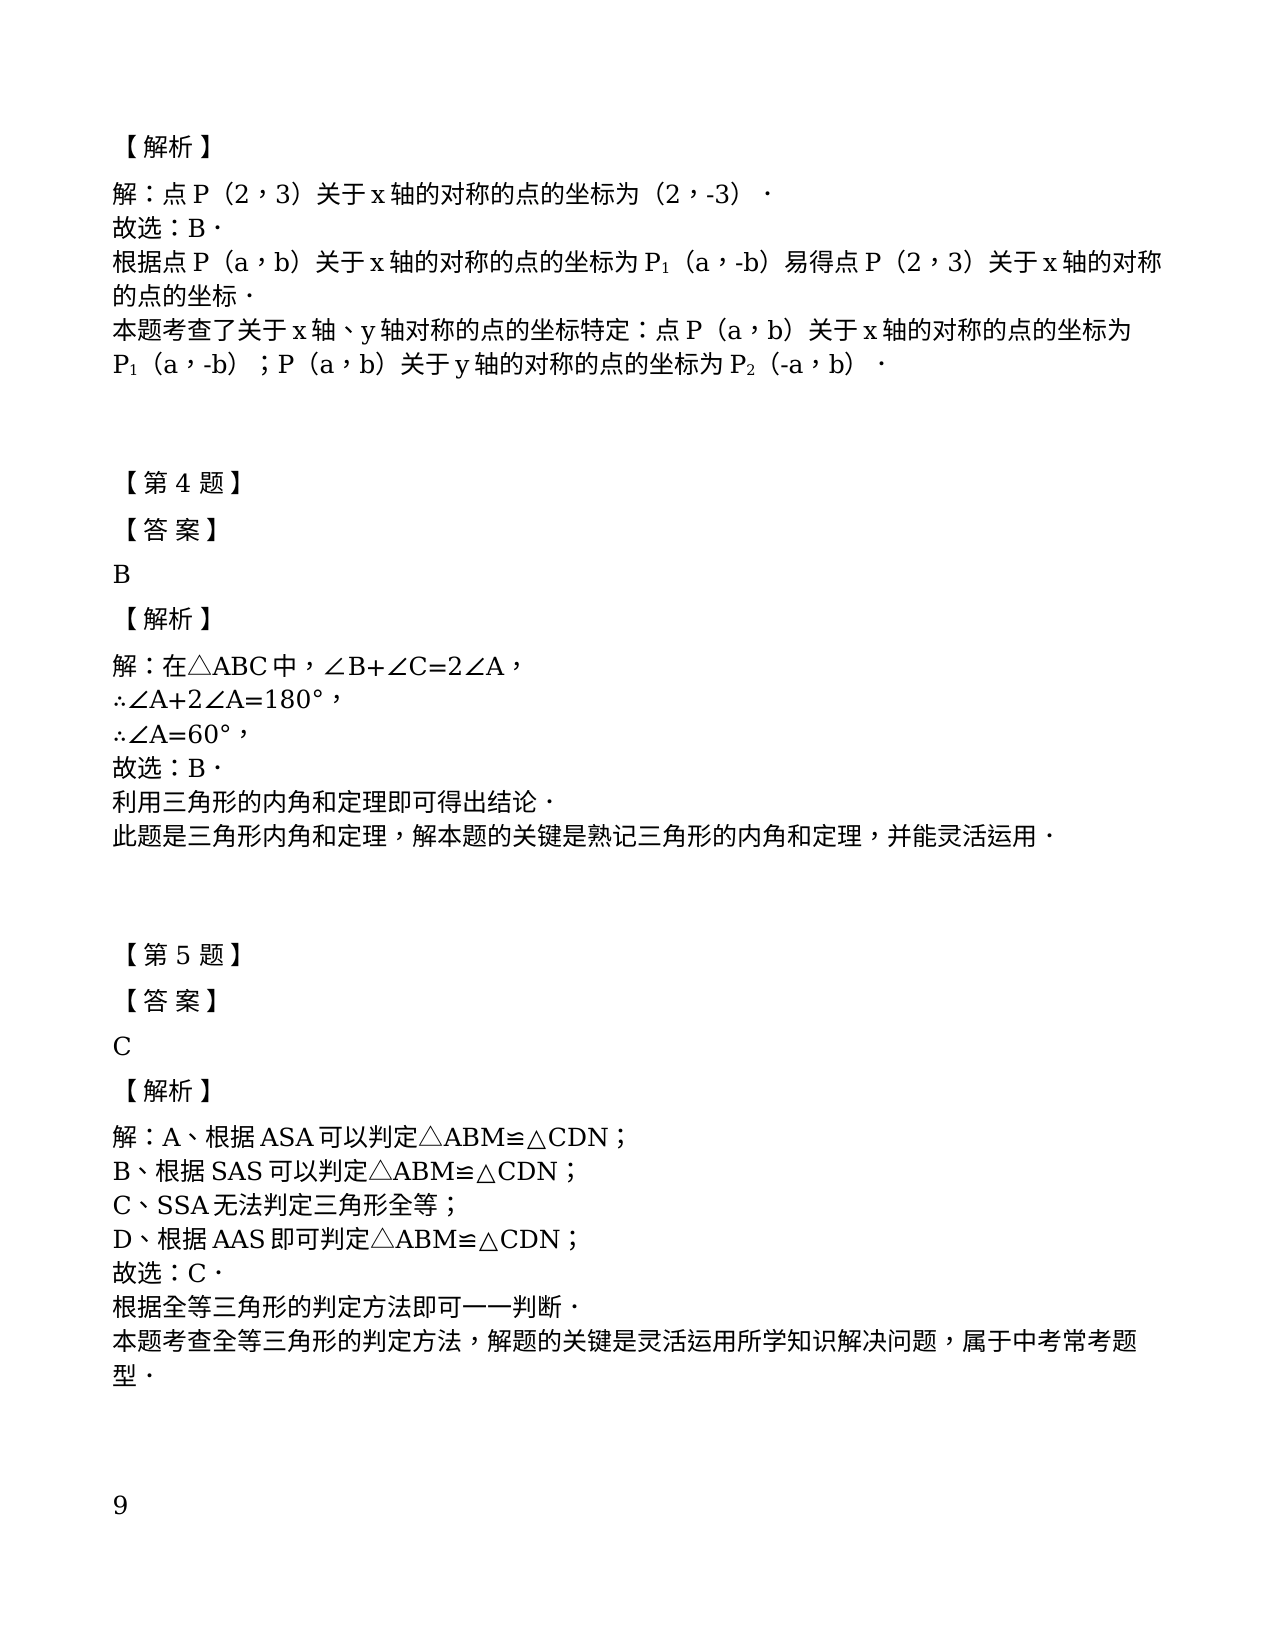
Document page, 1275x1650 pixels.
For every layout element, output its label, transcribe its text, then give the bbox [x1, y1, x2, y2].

text 解：在△ABC中，∠B+∠C=2∠A， ∴∠A+2∠A=180°， ∴∠A=60°， 故选：B． 利用三角形的内角和定理即可得出结论． 此题是三角形内角和定理，解本题的关键是熟记三角形的内角和定理，并能灵活运用． [112, 648, 1163, 852]
text 解：A、根据ASA可以判定△ABM≌△CDN； B、根据SAS可以判定△ABM≌△CDN； C、SSA无法判定三角形全等； D、根据AAS即可判定△ABM≌△CDN； 故选：C． 根据全等三角形的判定方法即可一一判断． 本题考查全等三角形的判定方法，解题的关键是灵活运用所学知识解决问题，属于中考常考题型． [112, 1120, 1163, 1392]
text C [112, 1031, 1163, 1061]
text 【 答 案 】 [112, 512, 1163, 547]
text 解：点P（2，3）关于x轴的对称的点的坐标为（2，-3）． 故选：B． 根据点P（a，b）关于x轴的对称的点的坐标为P1（a，-b）易得点P（2，3）关于x轴的对称的点的坐标． 本题考查了关于x轴、y轴对称的点的坐标特定：点P（a，b）关于x轴的对称的点的坐标为P1（a，-b）；P（a，b）关于y轴的对称的点的坐标为P2（-a，b）． [112, 177, 1163, 381]
text 【 答 案 】 [112, 984, 1163, 1018]
text 【 解析 】 [112, 602, 1163, 636]
text 【 第 5 题 】 [112, 937, 1163, 972]
text 【 解析 】 [112, 130, 1163, 164]
text 【 第 4 题 】 [112, 466, 1163, 500]
text 【 解析 】 [112, 1073, 1163, 1107]
text B [112, 559, 1163, 589]
